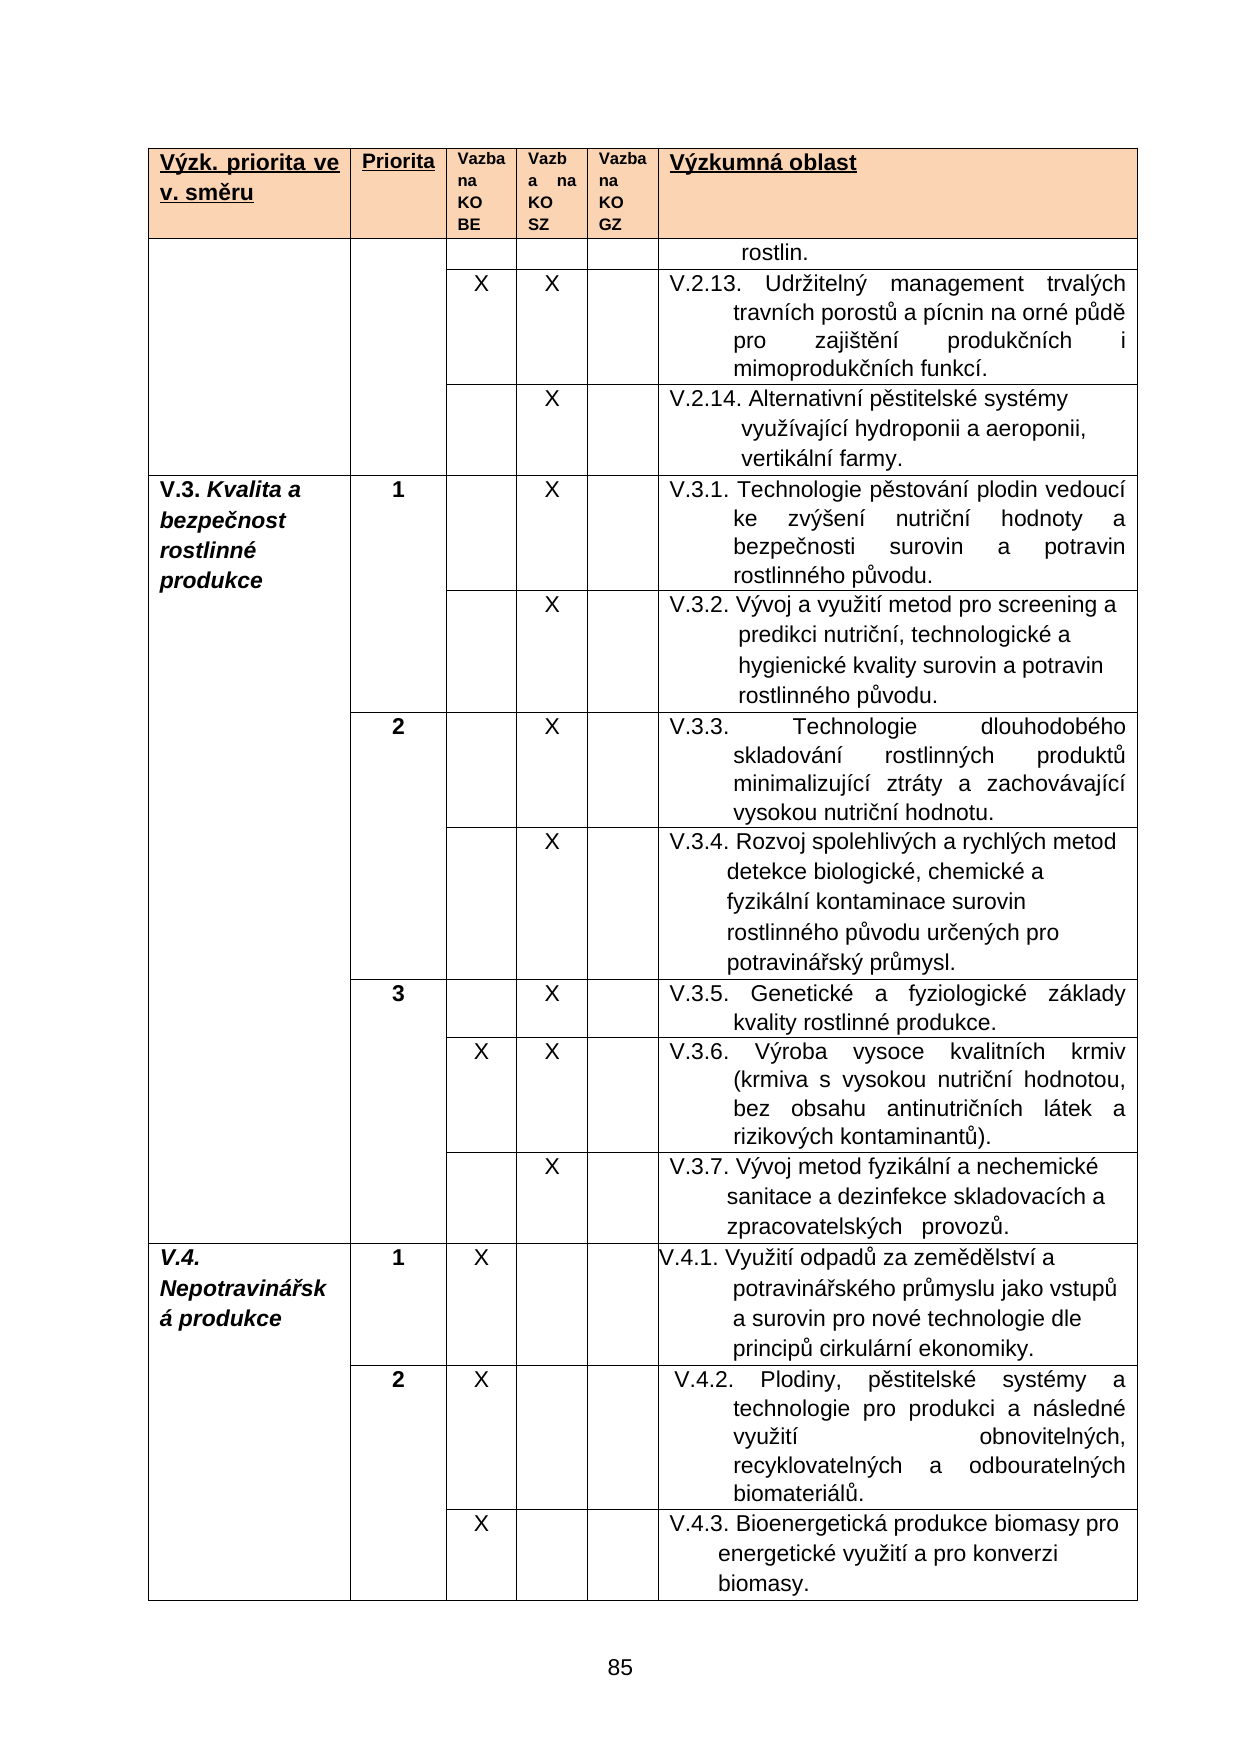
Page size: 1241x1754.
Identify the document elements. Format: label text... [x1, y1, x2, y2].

table_cell V.3.7. Vývoj metod fyzikální a nechemické sanitace a dezinfekce skladovacích a zpracovatelských provozů. [659, 1153, 1137, 1243]
table_cell V.4.1. Využití odpadů za zemědělství a potravinářského průmyslu jako vstupů a surovin pro nové technologie dle principů cirkulární ekonomiky. [659, 1244, 1137, 1365]
table_cell V.3.6. Výroba vysoce kvalitních krmiv (krmiva s vysokou nutriční hodnotou, bez obsahu antinutričních látek a rizikových kontaminantů). [659, 1038, 1137, 1152]
table_header Výzkumná oblast [659, 149, 1137, 238]
table_cell X [517, 591, 587, 712]
table_cell X [447, 239, 516, 269]
table_cell [447, 828, 516, 979]
table_header Vazba na KO BE [447, 149, 516, 238]
table_cell [517, 1366, 587, 1508]
table_cell X [517, 713, 587, 827]
table_cell V.3. Kvalita a bezpečnost rostlinné produkce [149, 476, 350, 1243]
table_header Vazba na KO SZ [517, 149, 587, 238]
table_cell V.4. Nepotravinářská produkce [149, 1244, 350, 1600]
table_cell [588, 270, 658, 384]
table_cell V.2.13. Udržitelný management trvalých travních porostů a pícnin na orné půdě pro zajištění produkčních i mimoprodukčních funkcí. [659, 270, 1137, 384]
table_cell 2 [351, 1366, 446, 1600]
table_cell V.3.4. Rozvoj spolehlivých a rychlých metod detekce biologické, chemické a fyzikální kontaminace surovin rostlinného původu určených pro potravinářský průmysl. [659, 828, 1137, 979]
table_cell [588, 239, 658, 269]
table_cell X [447, 1244, 516, 1365]
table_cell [659, 239, 1137, 269]
table_cell X [517, 828, 587, 979]
table_cell [588, 713, 658, 827]
table_cell X [447, 270, 516, 384]
table_cell X [517, 1153, 587, 1243]
table_cell [588, 1244, 658, 1365]
table_cell 1 [351, 476, 446, 712]
table_cell X [517, 1038, 587, 1152]
table_cell [588, 1038, 658, 1152]
table_cell [588, 1153, 658, 1243]
table_cell [588, 476, 658, 590]
table_cell [588, 980, 658, 1037]
table_cell 1 [351, 1244, 446, 1365]
table_cell V.4.3. Bioenergetická produkce biomasy pro energetické využití a pro konverzi biomasy. [659, 1510, 1137, 1600]
table_cell V.3.3. Technologie dlouhodobého skladování rostlinných produktů minimalizující ztráty a zachovávající vysokou nutriční hodnotu. [659, 713, 1137, 827]
table_header Priorita [351, 149, 446, 238]
table_cell X [517, 476, 587, 590]
table_cell [447, 591, 516, 712]
table_cell 3 [351, 980, 446, 1243]
table_header Vazba na KO GZ [588, 149, 658, 238]
table_cell [517, 1510, 587, 1600]
table_cell V.3.5. Genetické a fyziologické základy kvality rostlinné produkce. [659, 980, 1137, 1037]
table_cell X [447, 1038, 516, 1152]
table_cell [447, 980, 516, 1037]
table_cell [588, 1510, 658, 1600]
table_cell X [517, 385, 587, 475]
table_cell X [447, 1510, 516, 1600]
table_cell [517, 239, 587, 269]
table_cell [588, 591, 658, 712]
table_cell V.4.2. Plodiny, pěstitelské systémy a technologie pro produkci a následné využití obnovitelných, recyklovatelných a odbouratelných biomateriálů. [659, 1366, 1137, 1508]
table_cell [447, 713, 516, 827]
table_header Výzk. priorita ve v. směru [149, 149, 350, 238]
table_cell [447, 385, 516, 475]
table_cell [588, 828, 658, 979]
table_cell V.3.2. Vývoj a využití metod pro screening a predikci nutriční, technologické a hygienické kvality surovin a potravin rostlinného původu. [659, 591, 1137, 712]
table_cell [447, 1153, 516, 1243]
table_cell [517, 1244, 587, 1365]
table_cell X [517, 270, 587, 384]
table_cell [588, 385, 658, 475]
table_cell X [447, 1366, 516, 1508]
table_cell V.2.14. Alternativní pěstitelské systémy využívající hydroponii a aeroponii, vertikální farmy. [659, 385, 1137, 475]
table_cell V.3.1. Technologie pěstování plodin vedoucí ke zvýšení nutriční hodnoty a bezpečnosti surovin a potravin rostlinného původu. [659, 476, 1137, 590]
table_cell X [517, 980, 587, 1037]
table_cell 2 [351, 713, 446, 979]
table_cell [447, 476, 516, 590]
table_cell [588, 1366, 658, 1508]
